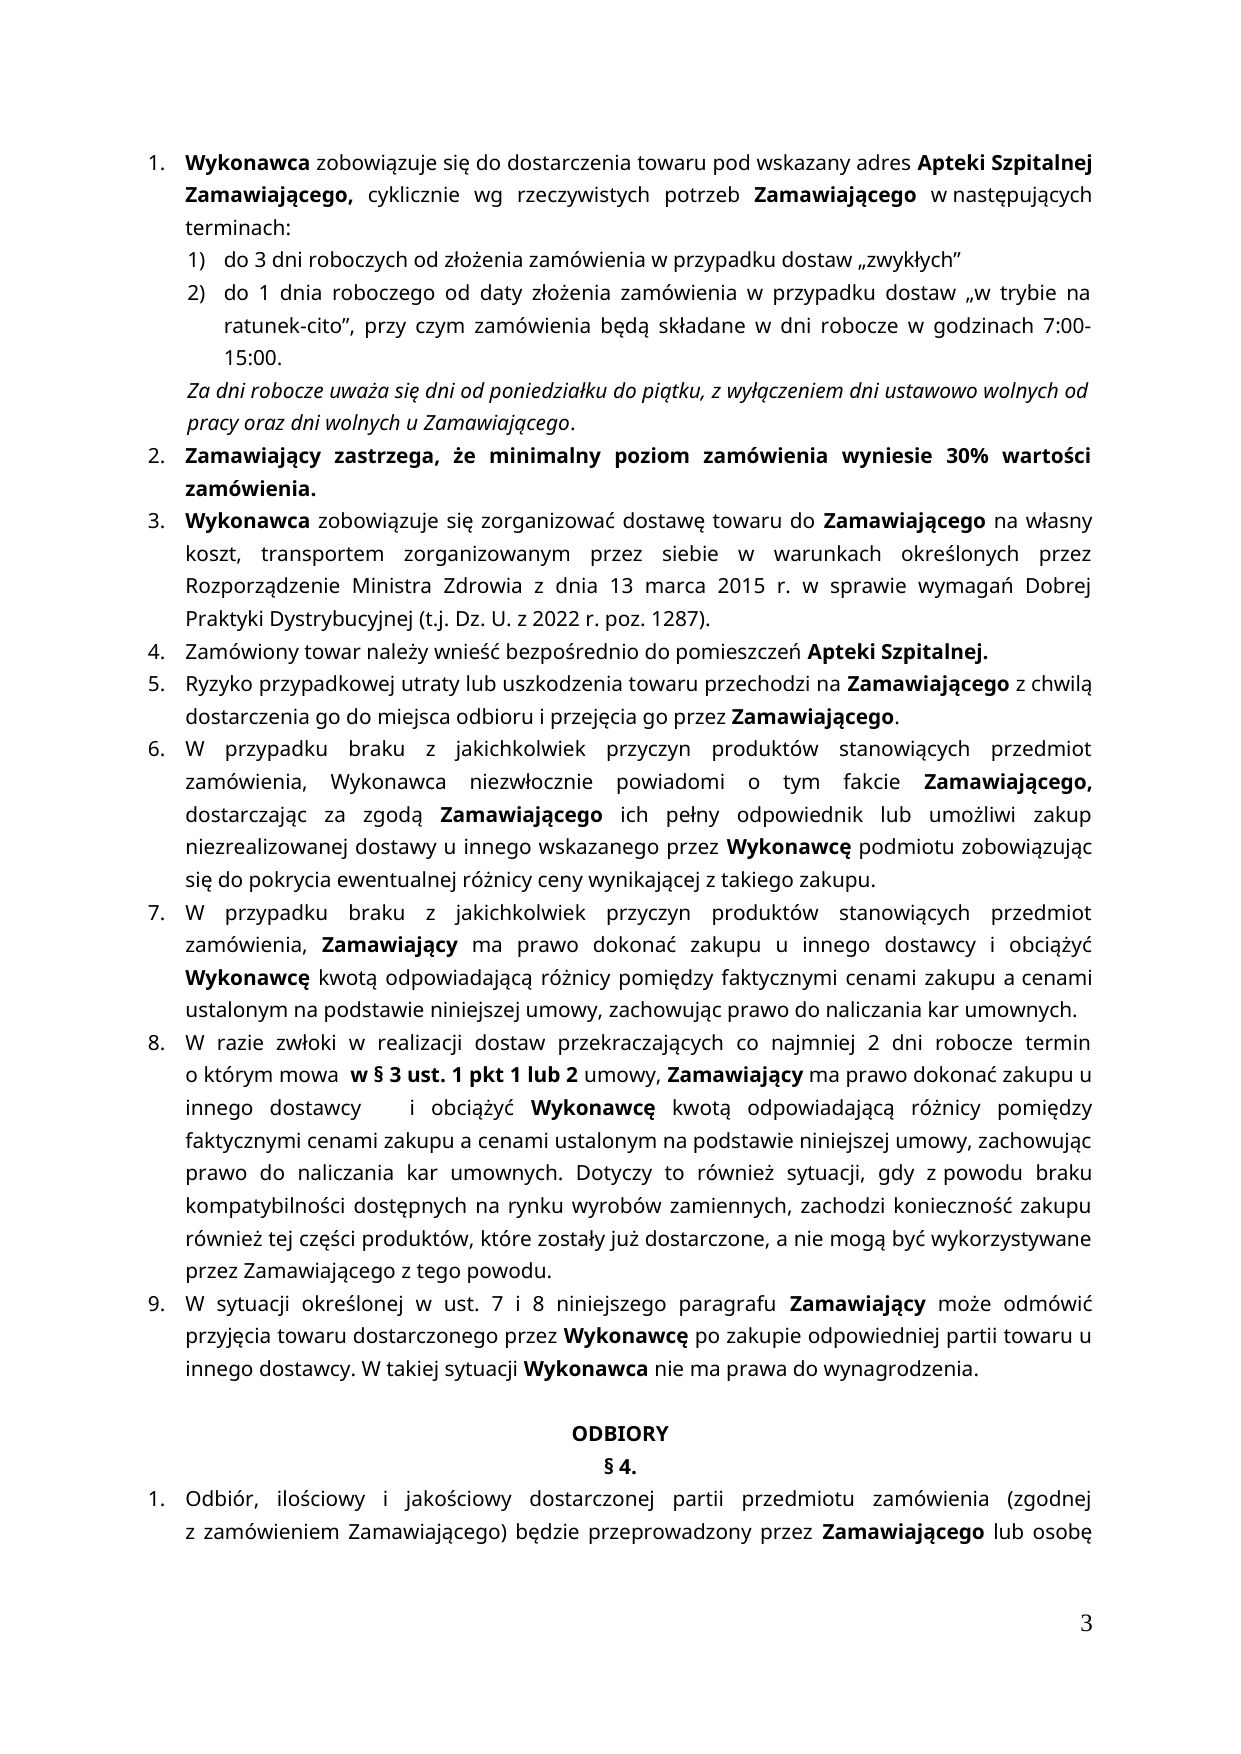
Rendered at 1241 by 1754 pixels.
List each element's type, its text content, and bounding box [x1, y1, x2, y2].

text ODBIORY [148, 1419, 1092, 1448]
list do 1 dnia roboczego od daty złożenia zamówienia w przypadku dostaw „w trybie na ratunek-cito”, przy czym zamówienia będą składane w dni robocze w godzinach 7:00-15:00. [187, 278, 1092, 372]
list Zamówiony towar należy wnieść bezpośrednio do pomieszczeń Apteki Szpitalnej. [148, 637, 1092, 665]
list W sytuacji określonej w ust. 7 i 8 niniejszego paragrafu Zamawiający może odmówić przyjęcia towaru dostarczonego przez Wykonawcę po zakupie odpowiedniej partii towaru u innego dostawcy. W takiej sytuacji Wykonawca nie ma prawa do wynagrodzenia. [148, 1289, 1092, 1382]
text Za dni robocze uważa się dni od poniedziałku do piątku, z wyłączeniem dni ustawowo wolnych od pracy oraz dni wolnych u Zamawiającego. [187, 376, 1092, 437]
list Wykonawca zobowiązuje się do dostarczenia towaru pod wskazany adres Apteki Szpitalnej Zamawiającego, cyklicznie wg rzeczywistych potrzeb Zamawiającego w następujących terminach: [148, 148, 1092, 241]
list Zamawiający zastrzega, że minimalny poziom zamówienia wyniesie 30% wartości zamówienia. [148, 441, 1092, 502]
list W przypadku braku z jakichkolwiek przyczyn produktów stanowiących przedmiot zamówienia, Zamawiający ma prawo dokonać zakupu u innego dostawcy i obciążyć Wykonawcę kwotą odpowiadającą różnicy pomiędzy faktycznymi cenami zakupu a cenami ustalonym na podstawie niniejszej umowy, zachowując prawo do naliczania kar umownych. [148, 898, 1092, 1024]
list W razie zwłoki w realizacji dostaw przekraczających co najmniej 2 dni robocze termin o którym mowa w § 3 ust. 1 pkt 1 lub 2 umowy, Zamawiający ma prawo dokonać zakupu u innego dostawcy i obciążyć Wykonawcę kwotą odpowiadającą różnicy pomiędzy faktycznymi cenami zakupu a cenami ustalonym na podstawie niniejszej umowy, zachowując prawo do naliczania kar umownych. Dotyczy to również sytuacji, gdy z powodu braku kompatybilności dostępnych na rynku wyrobów zamiennych, zachodzi konieczność zakupu również tej części produktów, które zostały już dostarczone, a nie mogą być wykorzystywane przez Zamawiającego z tego powodu. [148, 1028, 1092, 1285]
text § 4. [148, 1452, 1092, 1480]
list Ryzyko przypadkowej utraty lub uszkodzenia towaru przechodzi na Zamawiającego z chwilą dostarczenia go do miejsca odbioru i przejęcia go przez Zamawiającego. [148, 669, 1092, 730]
list W przypadku braku z jakichkolwiek przyczyn produktów stanowiących przedmiot zamówienia, Wykonawca niezwłocznie powiadomi o tym fakcie Zamawiającego, dostarczając za zgodą Zamawiającego ich pełny odpowiednik lub umożliwi zakup niezrealizowanej dostawy u innego wskazanego przez Wykonawcę podmiotu zobowiązując się do pokrycia ewentualnej różnicy ceny wynikającej z takiego zakupu. [148, 734, 1092, 893]
list Wykonawca zobowiązuje się zorganizować dostawę towaru do Zamawiającego na własny koszt, transportem zorganizowanym przez siebie w warunkach określonych przez Rozporządzenie Ministra Zdrowia z dnia 13 marca 2015 r. w sprawie wymagań Dobrej Praktyki Dystrybucyjnej (t.j. Dz. U. z 2022 r. poz. 1287). [148, 506, 1092, 633]
list do 3 dni roboczych od złożenia zamówienia w przypadku dostaw „zwykłych” [187, 246, 1092, 274]
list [148, 1484, 1092, 1546]
